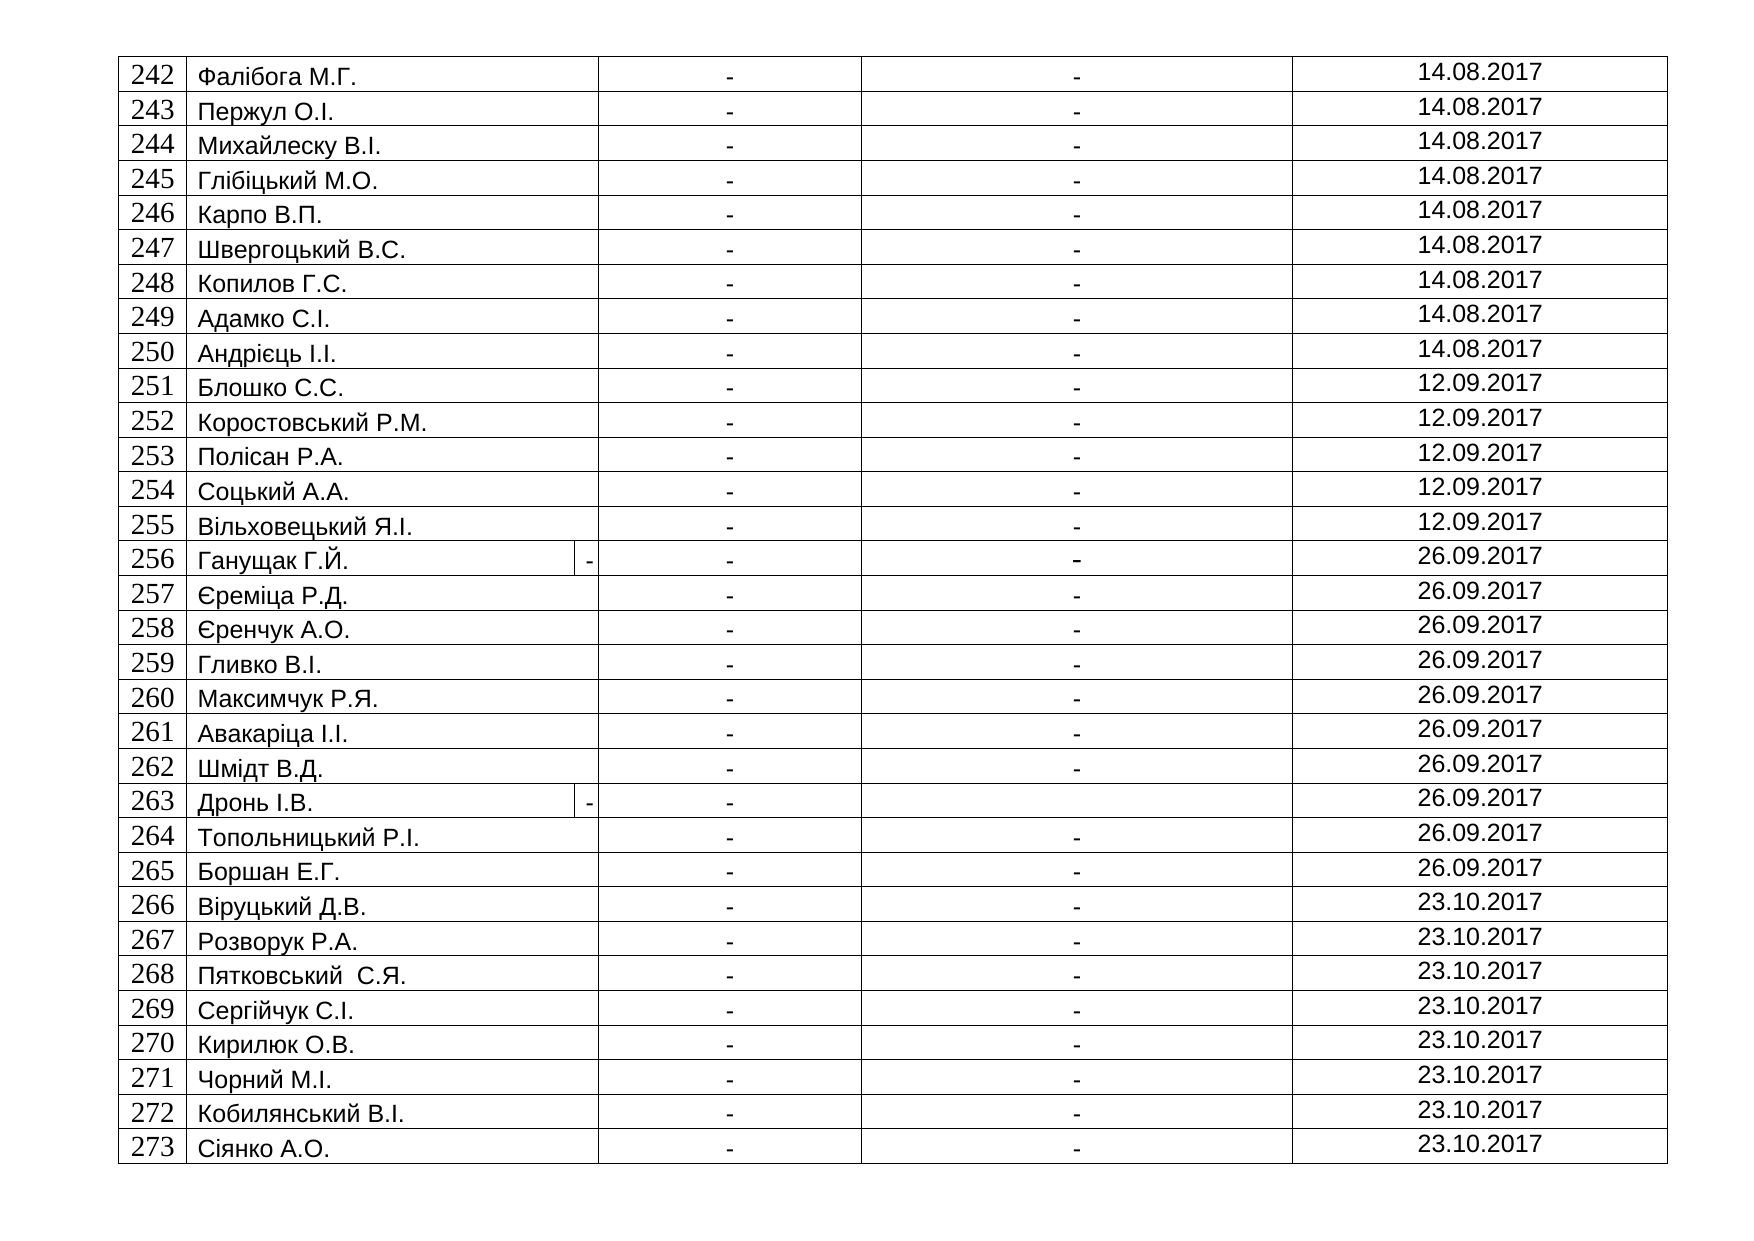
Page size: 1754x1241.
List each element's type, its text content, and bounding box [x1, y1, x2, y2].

table_cell 14.08.2017 [1293, 230, 1667, 264]
table_cell Шмідт В.Д. [187, 749, 598, 782]
table_cell - [599, 645, 861, 679]
table_cell 26.09.2017 [1293, 818, 1667, 852]
table_cell - [599, 1095, 861, 1128]
table_cell - [862, 265, 1292, 298]
table_cell - [862, 576, 1292, 609]
table_cell 14.08.2017 [1293, 299, 1667, 333]
table_cell - [862, 541, 1292, 575]
table_cell - [599, 1129, 861, 1163]
table_cell - [599, 749, 861, 782]
table_cell 23.10.2017 [1293, 922, 1667, 955]
table_cell 251 [119, 369, 186, 402]
table_cell - [599, 576, 861, 609]
table_cell - [862, 299, 1292, 333]
table_cell 12.09.2017 [1293, 369, 1667, 402]
table_cell Коростовський Р.М. [187, 403, 598, 437]
table_cell 270 [119, 1026, 186, 1059]
table_cell 250 [119, 334, 186, 367]
table_cell - [862, 369, 1292, 402]
table_cell - [862, 680, 1292, 713]
table_cell - [599, 611, 861, 644]
table_cell - [599, 126, 861, 160]
table_cell 26.09.2017 [1293, 714, 1667, 748]
table_cell Ганущак Г.Й. [187, 541, 574, 575]
table_cell 12.09.2017 [1293, 472, 1667, 506]
table_cell 14.08.2017 [1293, 334, 1667, 367]
table_cell 14.08.2017 [1293, 265, 1667, 298]
table_cell - [599, 853, 861, 886]
table_cell - [599, 991, 861, 1024]
table_cell Максимчук Р.Я. [187, 680, 598, 713]
table_cell Блошко С.С. [187, 369, 598, 402]
table_cell 269 [119, 991, 186, 1024]
table_cell Карпо В.П. [187, 196, 598, 229]
table_cell - [599, 680, 861, 713]
table_cell - [599, 334, 861, 367]
table_cell - [862, 92, 1292, 125]
table_cell - [599, 507, 861, 540]
table_cell - [862, 57, 1292, 91]
table_cell Дронь І.В. [187, 784, 574, 817]
table_cell - [862, 749, 1292, 782]
table_cell 12.09.2017 [1293, 438, 1667, 471]
table_cell - [862, 853, 1292, 886]
table_cell 26.09.2017 [1293, 611, 1667, 644]
table_cell - [862, 1060, 1292, 1094]
table_cell - [599, 784, 861, 817]
table_cell 265 [119, 853, 186, 886]
table_cell Адамко С.І. [187, 299, 598, 333]
table_cell 23.10.2017 [1293, 1026, 1667, 1059]
table_cell 258 [119, 611, 186, 644]
table_cell - [862, 334, 1292, 367]
table_cell 247 [119, 230, 186, 264]
table_cell - [599, 472, 861, 506]
table_cell 14.08.2017 [1293, 196, 1667, 229]
table_cell 26.09.2017 [1293, 853, 1667, 886]
table_cell Михайлеску В.І. [187, 126, 598, 160]
table_cell 23.10.2017 [1293, 1095, 1667, 1128]
table_cell Боршан Е.Г. [187, 853, 598, 886]
table_cell 23.10.2017 [1293, 991, 1667, 1024]
table_cell 260 [119, 680, 186, 713]
table_cell [862, 784, 1292, 817]
table_cell 26.09.2017 [1293, 749, 1667, 782]
table_cell 253 [119, 438, 186, 471]
table_cell Віруцький Д.В. [187, 887, 598, 921]
table_cell Фалібога М.Г. [187, 57, 598, 91]
table_cell 14.08.2017 [1293, 57, 1667, 91]
table_cell - [599, 92, 861, 125]
table_cell Пержул О.І. [187, 92, 598, 125]
table_cell 273 [119, 1129, 186, 1163]
table_cell 243 [119, 92, 186, 125]
table_cell 268 [119, 956, 186, 990]
table_cell Сіянко А.О. [187, 1129, 598, 1163]
table_cell - [575, 784, 598, 817]
table_cell 14.08.2017 [1293, 126, 1667, 160]
table_cell - [599, 438, 861, 471]
table_cell - [862, 991, 1292, 1024]
table_cell 26.09.2017 [1293, 645, 1667, 679]
table_cell 245 [119, 161, 186, 194]
table_cell - [599, 369, 861, 402]
table_cell 23.10.2017 [1293, 1060, 1667, 1094]
table_cell 26.09.2017 [1293, 784, 1667, 817]
table_cell - [862, 818, 1292, 852]
table_cell Кирилюк О.В. [187, 1026, 598, 1059]
table_cell 244 [119, 126, 186, 160]
table_cell 249 [119, 299, 186, 333]
table_cell 262 [119, 749, 186, 782]
table_cell - [862, 887, 1292, 921]
table_cell - [599, 265, 861, 298]
table_cell - [599, 230, 861, 264]
table_cell Єренчук А.О. [187, 611, 598, 644]
table_cell 12.09.2017 [1293, 507, 1667, 540]
table_cell Єреміца Р.Д. [187, 576, 598, 609]
table_cell - [862, 161, 1292, 194]
table_cell 26.09.2017 [1293, 576, 1667, 609]
table_cell 248 [119, 265, 186, 298]
table_cell 267 [119, 922, 186, 955]
table_cell - [862, 403, 1292, 437]
table_cell - [599, 887, 861, 921]
table_cell Кобилянський В.І. [187, 1095, 598, 1128]
table_cell Сергійчук С.І. [187, 991, 598, 1024]
table_cell 26.09.2017 [1293, 680, 1667, 713]
table_cell 263 [119, 784, 186, 817]
table_cell - [599, 818, 861, 852]
table_cell 261 [119, 714, 186, 748]
table_cell - [862, 230, 1292, 264]
table_cell Чорний М.І. [187, 1060, 598, 1094]
table_cell Авакаріца І.І. [187, 714, 598, 748]
table_cell - [599, 922, 861, 955]
table_cell 256 [119, 541, 186, 575]
table_cell - [599, 299, 861, 333]
table_cell Гливко В.І. [187, 645, 598, 679]
table_cell - [575, 541, 598, 575]
table_cell - [862, 645, 1292, 679]
table_cell - [862, 126, 1292, 160]
table_cell Розворук Р.А. [187, 922, 598, 955]
table_cell Топольницький Р.І. [187, 818, 598, 852]
table_cell 26.09.2017 [1293, 541, 1667, 575]
table_cell Пятковський С.Я. [187, 956, 598, 990]
table_cell - [599, 1060, 861, 1094]
table_cell 14.08.2017 [1293, 161, 1667, 194]
table_cell - [862, 438, 1292, 471]
table_cell - [599, 541, 861, 575]
table_cell Соцький А.А. [187, 472, 598, 506]
table_cell - [862, 1026, 1292, 1059]
table_cell 259 [119, 645, 186, 679]
table_cell - [599, 196, 861, 229]
table_cell 23.10.2017 [1293, 887, 1667, 921]
table_cell 23.10.2017 [1293, 956, 1667, 990]
table_cell 271 [119, 1060, 186, 1094]
table_cell - [599, 956, 861, 990]
table_cell - [862, 472, 1292, 506]
table_cell Швергоцький В.С. [187, 230, 598, 264]
table_cell Полісан Р.А. [187, 438, 598, 471]
table_cell - [862, 714, 1292, 748]
table_cell Копилов Г.С. [187, 265, 598, 298]
table_cell Глібіцький М.О. [187, 161, 598, 194]
table_cell 14.08.2017 [1293, 92, 1667, 125]
table_cell - [862, 611, 1292, 644]
table_cell - [599, 714, 861, 748]
table_cell 254 [119, 472, 186, 506]
table_cell - [599, 1026, 861, 1059]
table_cell Андрієць І.І. [187, 334, 598, 367]
table_cell - [599, 403, 861, 437]
table_cell 266 [119, 887, 186, 921]
table_cell - [599, 57, 861, 91]
table_cell 12.09.2017 [1293, 403, 1667, 437]
table_cell - [599, 161, 861, 194]
table_cell 272 [119, 1095, 186, 1128]
table_cell - [862, 1095, 1292, 1128]
table_cell 242 [119, 57, 186, 91]
table_cell 257 [119, 576, 186, 609]
table_cell 255 [119, 507, 186, 540]
table_cell 252 [119, 403, 186, 437]
table_cell 246 [119, 196, 186, 229]
table_cell Вільховецький Я.І. [187, 507, 598, 540]
table_cell 23.10.2017 [1293, 1129, 1667, 1163]
table_cell - [862, 956, 1292, 990]
table_cell - [862, 1129, 1292, 1163]
table_cell - [862, 507, 1292, 540]
table_cell - [862, 922, 1292, 955]
table_cell 264 [119, 818, 186, 852]
table_cell - [862, 196, 1292, 229]
